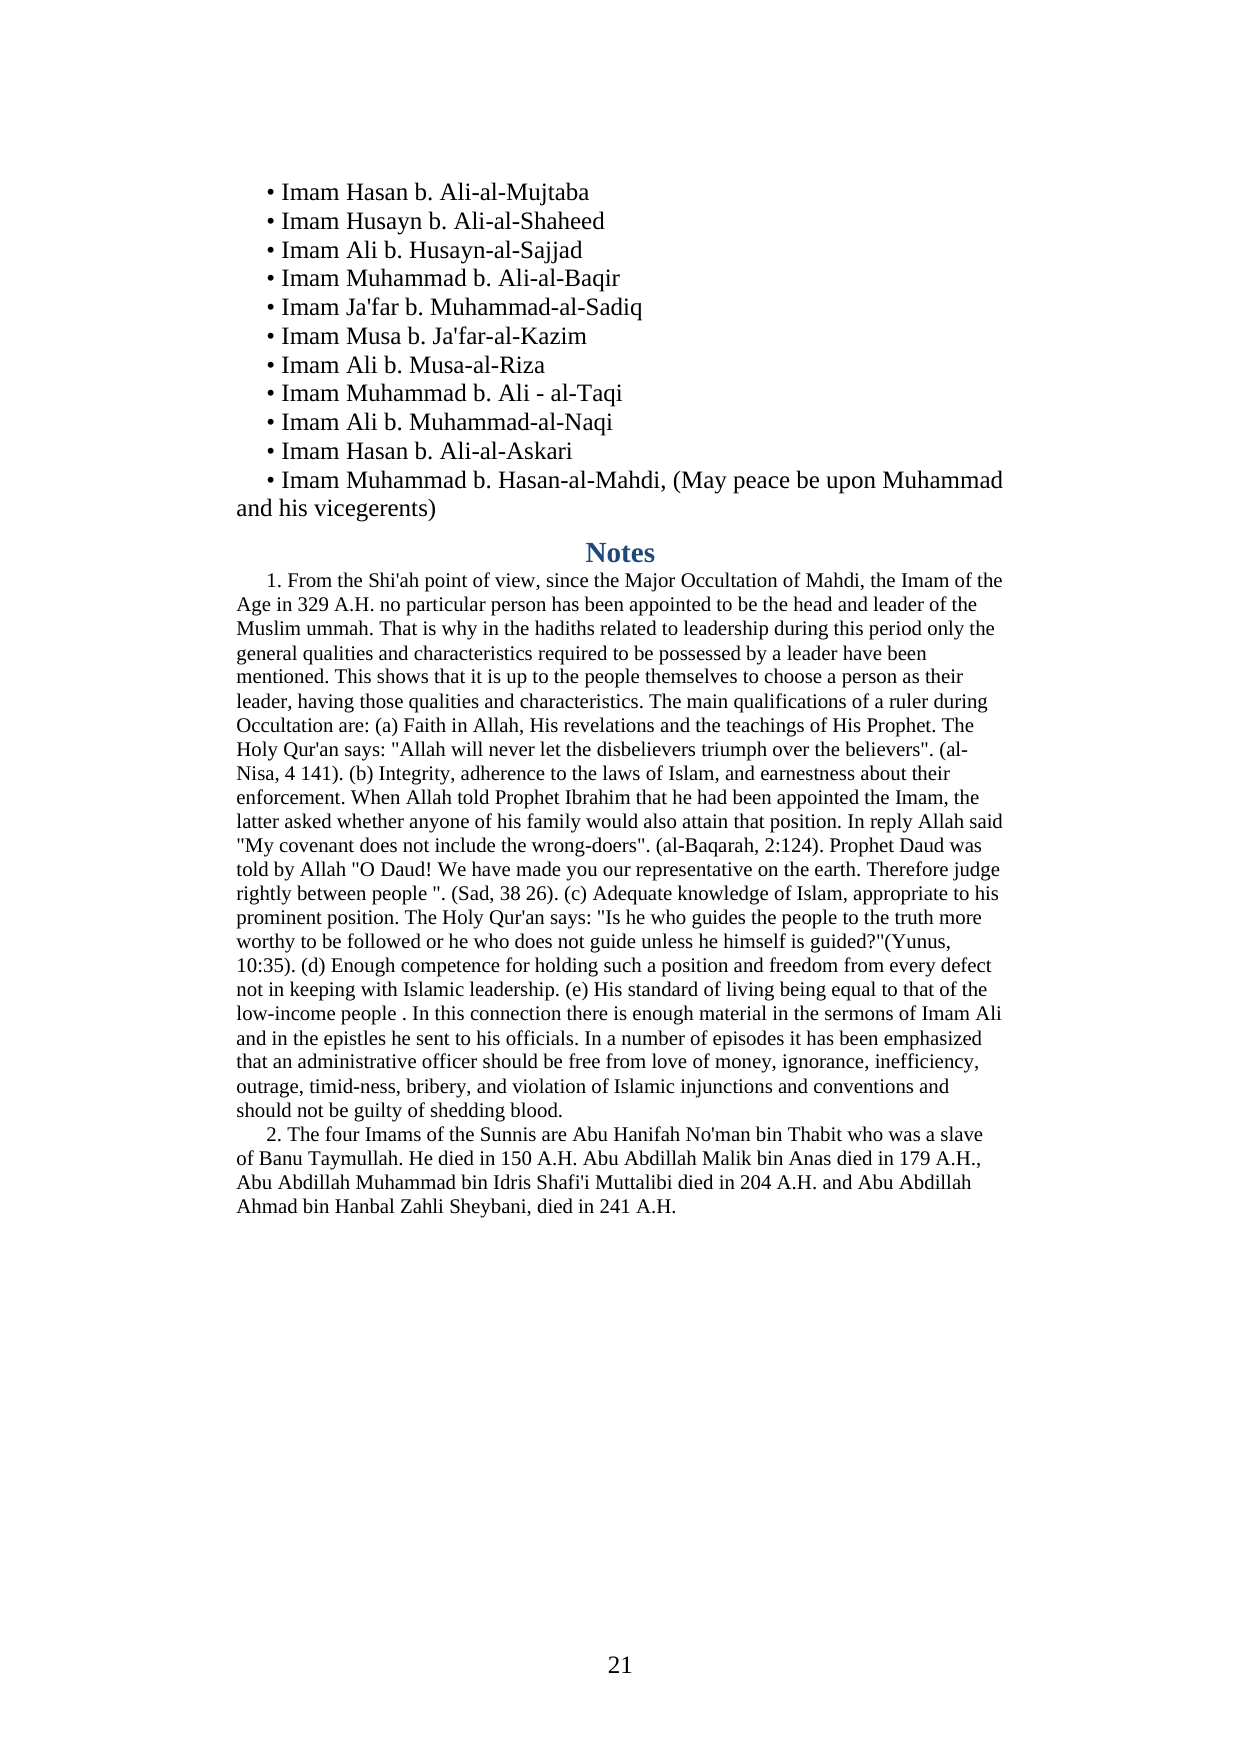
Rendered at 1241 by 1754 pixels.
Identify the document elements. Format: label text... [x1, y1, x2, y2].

text • Imam Ali b. Muhammad-al-Naqi [236, 407, 1004, 436]
text • Imam Hasan b. Ali-al-Askari [236, 436, 1004, 465]
text • Imam Muhammad b. Ali - al-Taqi [236, 378, 1004, 407]
subtitle Notes [236, 535, 1004, 568]
text • Imam Ali b. Husayn-al-Sajjad [236, 235, 1004, 263]
text • Imam Muhammad b. Ali-al-Baqir [236, 263, 1004, 292]
text • Imam Muhammad b. Hasan-al-Mahdi, (May peace be upon Muhammad and his vicegerents) [236, 465, 1004, 522]
text • Imam Musa b. Ja'far-al-Kazim [236, 321, 1004, 350]
text 1. From the Shi'ah point of view, since the Major Occultation of Mahdi, the Imam of the Age in 329 A.H. no particular person has been appointed to be the head and leader of the Muslim ummah. That is why in the hadiths related to leadership during this period only the general qualities and characteristics required to be possessed by a leader have been mentioned. This shows that it is up to the people themselves to choose a person as their leader, having those qualities and characteristics. The main qualifications of a ruler during Occultation are: (a) Faith in Allah, His revelations and the teachings of His Prophet. The Holy Qur'an says: "Allah will never let the disbelievers triumph over the believers". (al-Nisa, 4 141). (b) Integrity, adherence to the laws of Islam, and earnestness about their enforcement. When Allah told Prophet Ibrahim that he had been appointed the Imam, the latter asked whether anyone of his family would also attain that position. In reply Allah said "My covenant does not include the wrong-doers". (al-Baqarah, 2:124). Prophet Daud was told by Allah "O Daud! We have made you our representative on the earth. Therefore judge rightly between people ". (Sad, 38 26). (c) Adequate knowledge of Islam, appropriate to his prominent position. The Holy Qur'an says: "Is he who guides the people to the truth more worthy to be followed or he who does not guide unless he himself is guided?"(Yunus, 10:35). (d) Enough competence for holding such a position and freedom from every defect not in keeping with Islamic leadership. (e) His standard of living being equal to that of the low-income people . In this connection there is enough material in the sermons of Imam Ali and in the epistles he sent to his officials. In a number of episodes it has been emphasized that an administrative officer should be free from love of money, ignorance, inefficiency, outrage, timid-ness, bribery, and violation of Islamic injunctions and conventions and should not be guilty of shedding blood. [236, 568, 1004, 1122]
text • Imam Hasan b. Ali-al-Mujtaba [236, 177, 1004, 206]
text • Imam Ali b. Musa-al-Riza [236, 350, 1004, 378]
text • Imam Ja'far b. Muhammad-al-Sadiq [236, 292, 1004, 321]
text • Imam Husayn b. Ali-al-Shaheed [236, 206, 1004, 235]
text 2. The four Imams of the Sunnis are Abu Hanifah No'man bin Thabit who was a slave of Banu Taymullah. He died in 150 A.H. Abu Abdillah Malik bin Anas died in 179 A.H., Abu Abdillah Muhammad bin Idris Shafi'i Muttalibi died in 204 A.H. and Abu Abdillah Ahmad bin Hanbal Zahli Sheybani, died in 241 A.H. [236, 1122, 1004, 1218]
